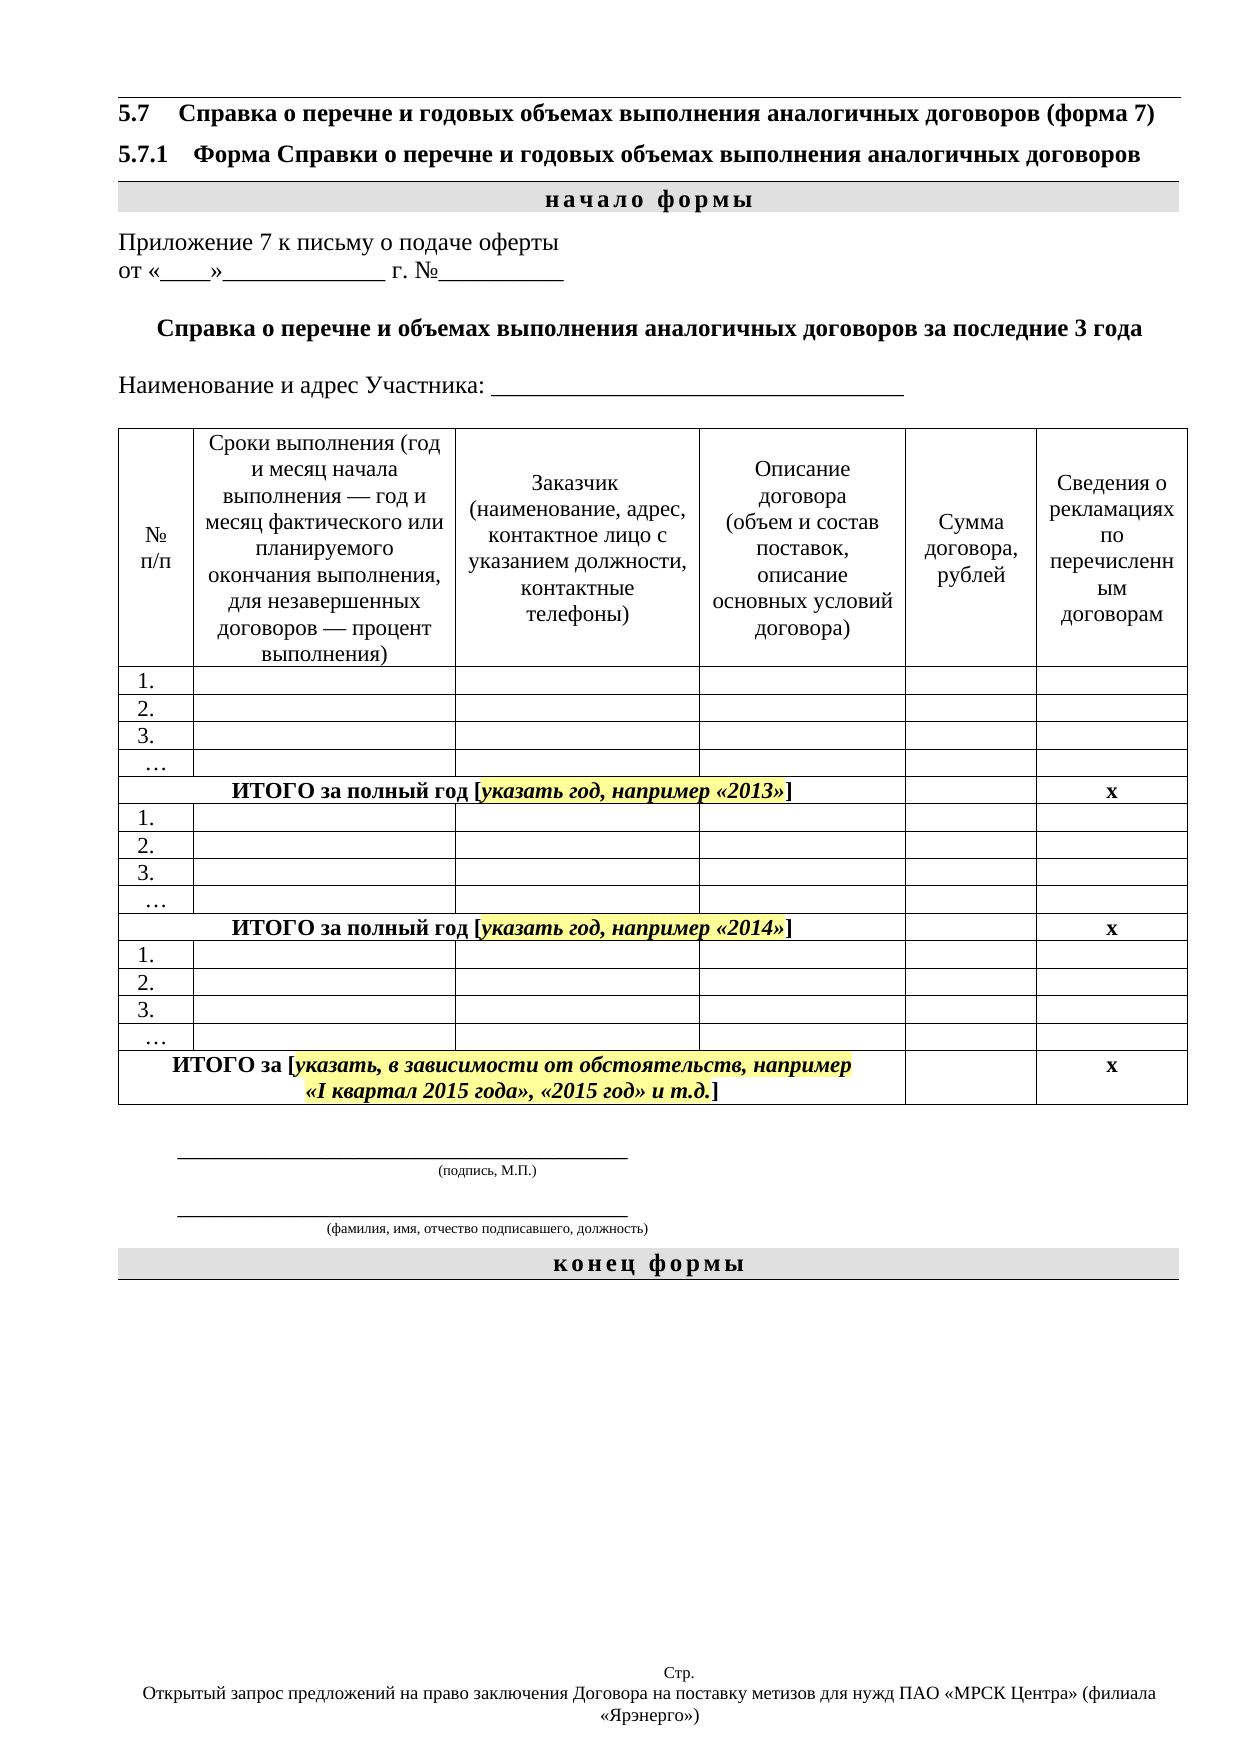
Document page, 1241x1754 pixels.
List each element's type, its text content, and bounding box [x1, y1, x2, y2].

table_cell [906, 804, 1036, 831]
table_cell [194, 996, 455, 1022]
table_cell [700, 886, 905, 913]
table_header Описание договора (объем и состав поставок, описание основных условий договора) [700, 429, 905, 666]
table_cell [1037, 1024, 1187, 1050]
table_cell ИТОГО за [указать, в зависимости от обстоятельств, например «I квартал 2015 года», «2015 год» и т.д.] [711, 1051, 905, 1103]
subtitle Справка о перечне и годовых объемах выполнения аналогичных договоров (форма 7) [118, 98, 1181, 127]
table_cell [119, 996, 193, 1022]
table_cell [906, 996, 1036, 1022]
table_cell ИТОГО за полный год [указать год, например «2014»] [785, 914, 905, 940]
table_cell [119, 859, 193, 885]
table_cell [1037, 722, 1187, 748]
table_header Сроки выполнения (год и месяц начала выполнения — год и месяц фактического или планируемого окончания выполнения, для незавершенных договоров — процент выполнения) [194, 429, 455, 666]
table_cell [194, 695, 455, 721]
table_cell х [1037, 914, 1187, 940]
table_cell [700, 695, 905, 721]
table_cell [119, 969, 193, 995]
text конец формы [118, 1248, 1179, 1279]
table_cell х [1037, 777, 1187, 803]
table_cell [456, 941, 699, 968]
table_cell [119, 695, 193, 721]
table_cell [906, 777, 1036, 803]
text начало формы [118, 182, 1179, 212]
table_cell [1037, 832, 1187, 858]
table_cell [906, 695, 1036, 721]
table_cell [906, 914, 1036, 940]
text (фамилия, имя, отчество подписавшего, должность) [118, 1219, 797, 1248]
table_cell [194, 859, 455, 885]
table_cell [456, 695, 699, 721]
table_cell [194, 832, 455, 858]
table_cell [119, 941, 193, 968]
text ____________________________________ [118, 1191, 1181, 1219]
table_cell [1037, 969, 1187, 995]
table_cell [194, 1024, 455, 1050]
table_cell ИТОГО за полный год [указать год, например «2013»] [119, 777, 481, 803]
text Справка о перечне и объемах выполнения аналогичных договоров за последние 3 года [118, 313, 1181, 342]
table_cell [194, 941, 455, 968]
table_cell [1037, 695, 1187, 721]
table_cell [700, 722, 905, 748]
table_header № п/п [119, 429, 193, 666]
table_cell [700, 1024, 905, 1050]
table_cell [700, 941, 905, 968]
table_cell [700, 859, 905, 885]
table_cell [456, 886, 699, 913]
table_cell [700, 667, 905, 694]
table_cell [700, 750, 905, 776]
table_cell [906, 886, 1036, 913]
text Приложение 7 к письму о подаче оферты от «____»_____________ г. №__________ [118, 227, 1181, 284]
table_cell [456, 832, 699, 858]
table_cell [700, 804, 905, 831]
table_cell [1037, 750, 1187, 776]
table_cell [119, 804, 193, 831]
table_cell [906, 1051, 1036, 1103]
table_cell [906, 750, 1036, 776]
table_cell [456, 996, 699, 1022]
table_cell [456, 969, 699, 995]
table_cell [456, 804, 699, 831]
table_cell [1037, 667, 1187, 694]
table_cell [119, 832, 193, 858]
table_cell [194, 969, 455, 995]
table_cell [1037, 996, 1187, 1022]
text (подпись, М.П.) [118, 1162, 797, 1191]
table_header Заказчик (наименование, адрес, контактное лицо с указанием должности, контактные телефоны) [456, 429, 699, 666]
table_cell [906, 941, 1036, 968]
table_cell [1037, 859, 1187, 885]
table_cell … [119, 1024, 193, 1050]
table_cell [194, 886, 455, 913]
table_cell [456, 1024, 699, 1050]
table_cell [194, 750, 455, 776]
table_cell [194, 722, 455, 748]
table_cell [906, 667, 1036, 694]
table_cell [1037, 941, 1187, 968]
table_cell [906, 832, 1036, 858]
table_cell [456, 750, 699, 776]
table_cell [700, 996, 905, 1022]
subtitle Форма Справки о перечне и годовых объемах выполнения аналогичных договоров [118, 139, 1181, 168]
table_cell ИТОГО за [указать, в зависимости от обстоятельств, например «I квартал 2015 года», «2015 год» и т.д.] [119, 1051, 305, 1103]
table_header Сведения о рекламациях по перечисленным договорам [1037, 429, 1187, 666]
table_cell х [1037, 1051, 1187, 1103]
table_cell … [119, 886, 193, 913]
table_cell … [119, 750, 193, 776]
table_cell [1037, 804, 1187, 831]
table_cell [906, 859, 1036, 885]
table_cell [906, 1024, 1036, 1050]
text ____________________________________ [118, 1133, 1181, 1162]
table_cell [194, 804, 455, 831]
table_cell [119, 667, 193, 694]
table_cell [906, 969, 1036, 995]
table_cell [456, 667, 699, 694]
table_cell [194, 667, 455, 694]
text Наименование и адрес Участника: _________________________________ [118, 371, 1181, 399]
table_cell [456, 722, 699, 748]
table_cell [906, 722, 1036, 748]
table_cell [700, 832, 905, 858]
table_cell ИТОГО за полный год [указать год, например «2014»] [119, 914, 481, 940]
table_cell [1037, 886, 1187, 913]
table_header Сумма договора, рублей [906, 429, 1036, 666]
table_cell ИТОГО за полный год [указать год, например «2013»] [785, 777, 905, 803]
table_cell [456, 859, 699, 885]
table_cell [700, 969, 905, 995]
table_cell [119, 722, 193, 748]
